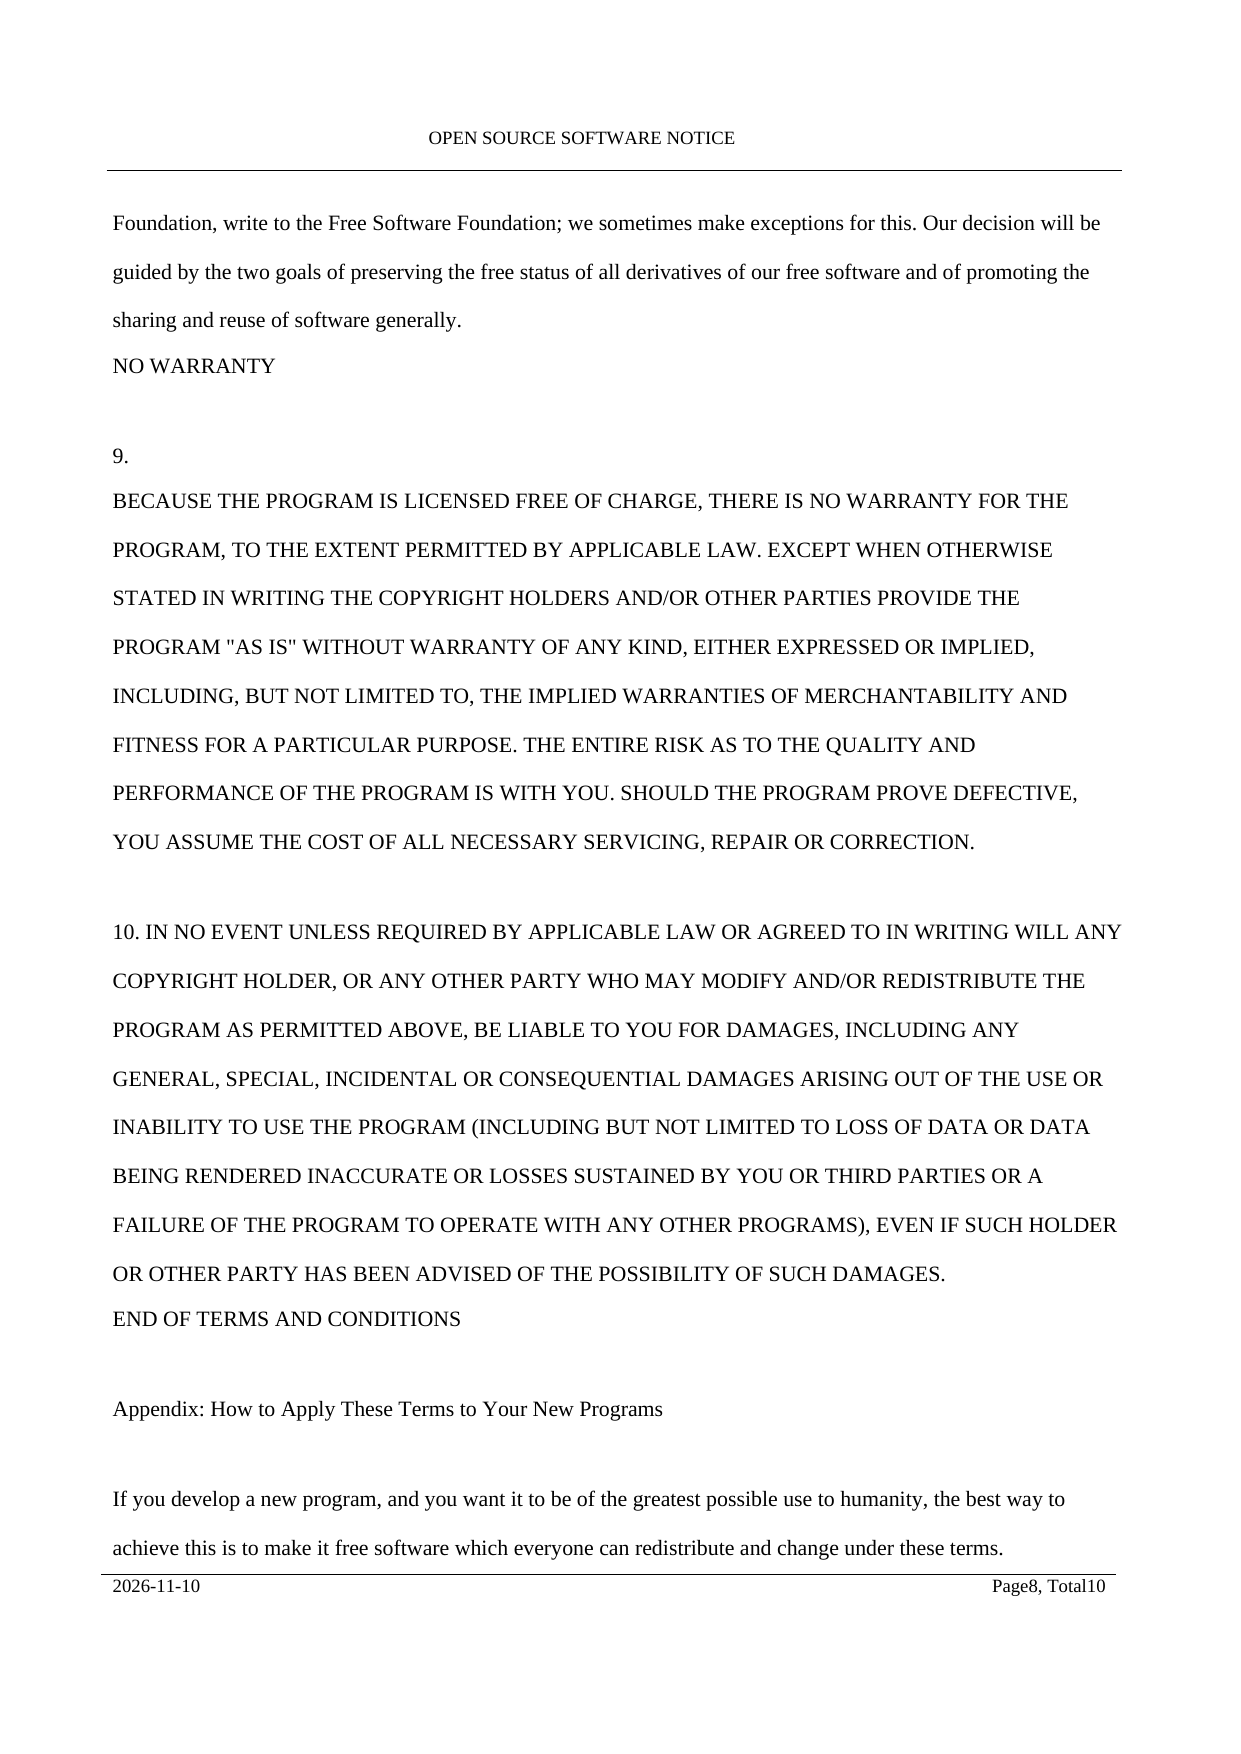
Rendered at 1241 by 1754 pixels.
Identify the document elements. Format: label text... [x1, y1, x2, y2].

text BECAUSE THE PROGRAM IS LICENSED FREE OF CHARGE, THERE IS NO WARRANTY FOR THE PROGRAM, TO THE EXTENT PERMITTED BY APPLICABLE LAW. EXCEPT WHEN OTHERWISE STATED IN WRITING THE COPYRIGHT HOLDERS AND/OR OTHER PARTIES PROVIDE THE PROGRAM "AS IS" WITHOUT WARRANTY OF ANY KIND, EITHER EXPRESSED OR IMPLIED, INCLUDING, BUT NOT LIMITED TO, THE IMPLIED WARRANTIES OF MERCHANTABILITY AND FITNESS FOR A PARTICULAR PURPOSE. THE ENTIRE RISK AS TO THE QUALITY AND PERFORMANCE OF THE PROGRAM IS WITH YOU. SHOULD THE PROGRAM PROVE DEFECTIVE, YOU ASSUME THE COST OF ALL NECESSARY SERVICING, REPAIR OR CORRECTION. [112, 484, 1128, 858]
text 10. IN NO EVENT UNLESS REQUIRED BY APPLICABLE LAW OR AGREED TO IN WRITING WILL ANY COPYRIGHT HOLDER, OR ANY OTHER PARTY WHO MAY MODIFY AND/OR REDISTRIBUTE THE PROGRAM AS PERMITTED ABOVE, BE LIABLE TO YOU FOR DAMAGES, INCLUDING ANY GENERAL, SPECIAL, INCIDENTAL OR CONSEQUENTIAL DAMAGES ARISING OUT OF THE USE OR INABILITY TO USE THE PROGRAM (INCLUDING BUT NOT LIMITED TO LOSS OF DATA OR DATA BEING RENDERED INACCURATE OR LOSSES SUSTAINED BY YOU OR THIRD PARTIES OR A FAILURE OF THE PROGRAM TO OPERATE WITH ANY OTHER PROGRAMS), EVEN IF SUCH HOLDER OR OTHER PARTY HAS BEEN ADVISED OF THE POSSIBILITY OF SUCH DAMAGES. [112, 916, 1128, 1289]
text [112, 206, 1128, 336]
text If you develop a new program, and you want it to be of the greatest possible use to humanity, the best way to achieve this is to make it free software which everyone can redistribute and change under these terms. [112, 1482, 1128, 1564]
text END OF TERMS AND CONDITIONS [112, 1302, 1128, 1334]
text NO WARRANTY [112, 349, 1128, 381]
text Appendix: How to Apply These Terms to Your New Programs [112, 1392, 1128, 1425]
text 9. [112, 439, 1128, 472]
